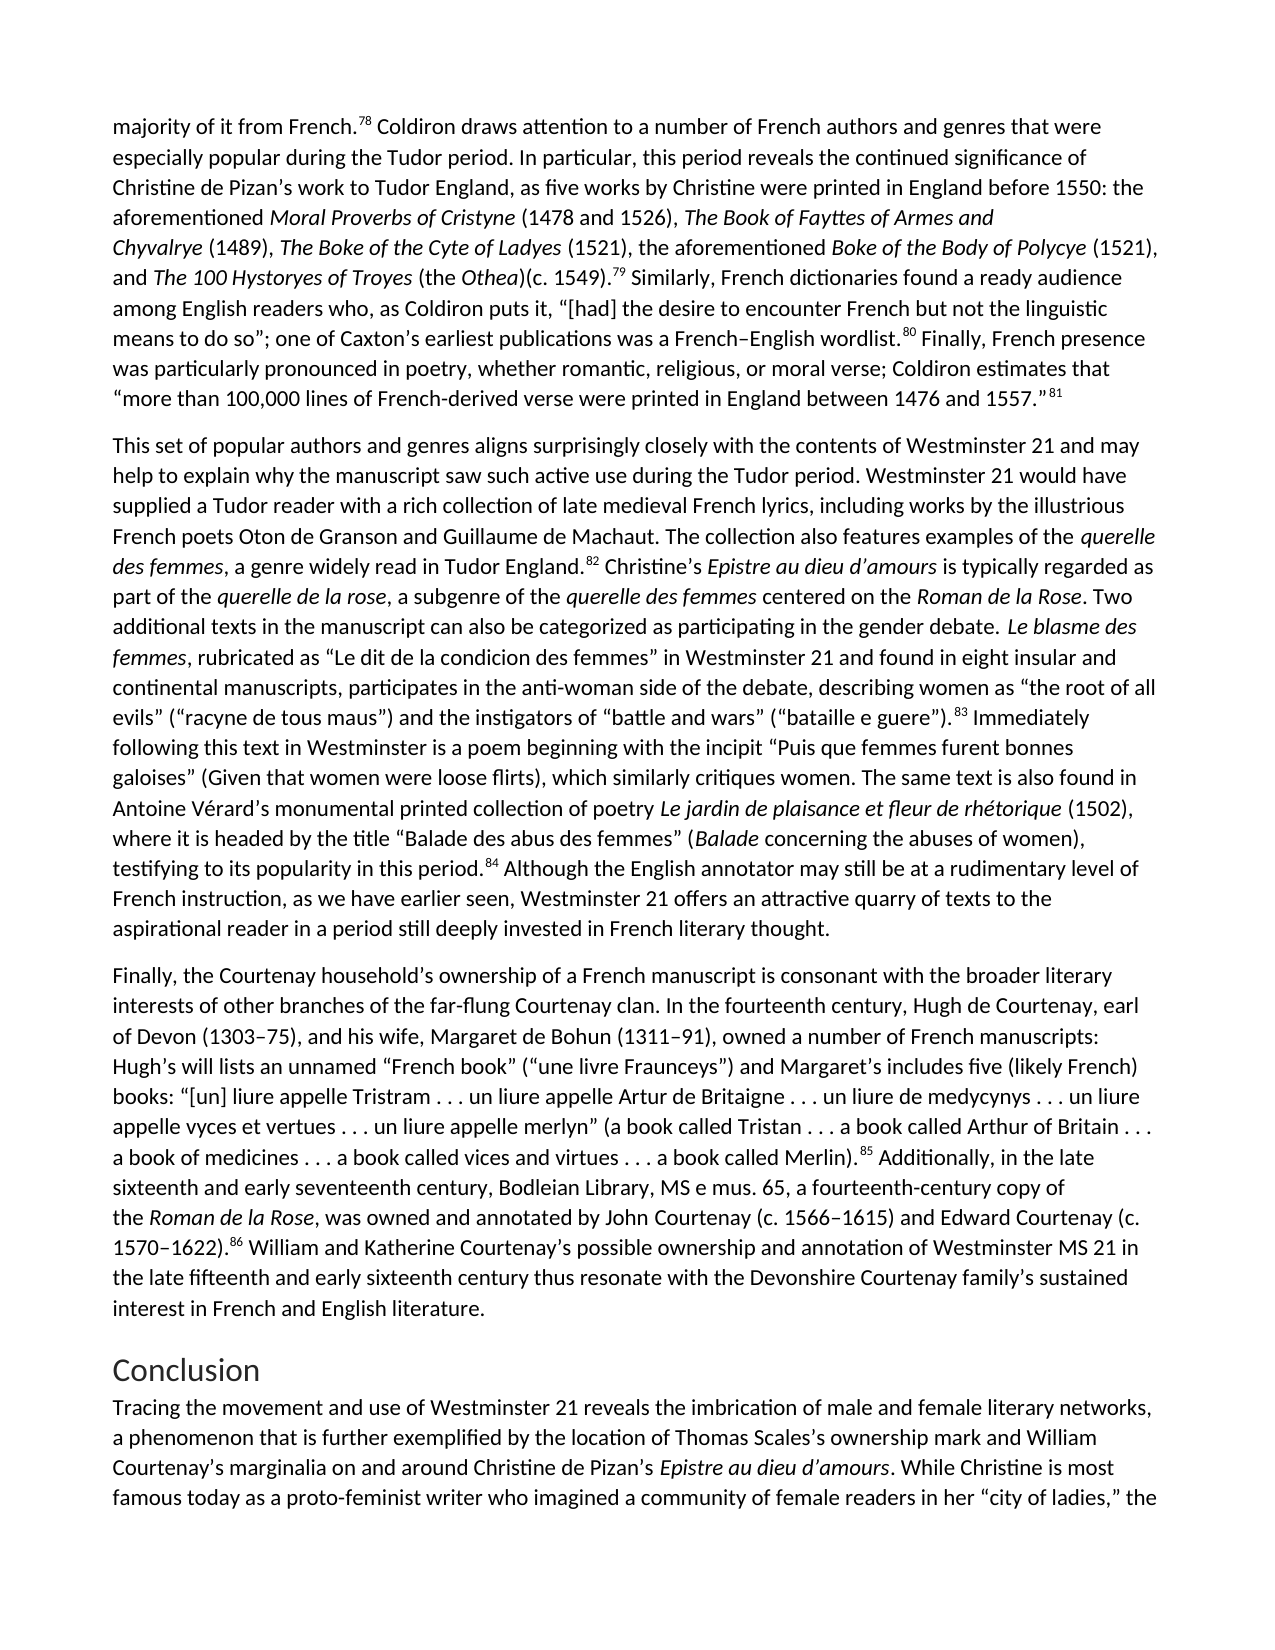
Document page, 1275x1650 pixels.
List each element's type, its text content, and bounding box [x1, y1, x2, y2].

text Finally, the Courtenay household’s ownership of a French manuscript is consonant with the broader literary interests of other branches of the far-flung Courtenay clan. In the fourteenth century, Hugh de Courtenay, earl of Devon (1303–75), and his wife, Margaret de Bohun (1311–91), owned a number of French manuscripts: Hugh’s will lists an unnamed “French book” (“une livre Fraunceys”) and Margaret’s includes five (likely French) books: “[un] liure appelle Tristram . . . un liure appelle Artur de Britaigne . . . un liure de medycynys . . . un liure appelle vyces et vertues . . . un liure appelle merlyn” (a book called Tristan . . . a book called Arthur of Britain . . . a book of medicines . . . a book called vices and virtues . . . a book called Merlin).85 Additionally, in the late sixteenth and early seventeenth century, Bodleian Library, MS e mus. 65, a fourteenth-century copy of the Roman de la Rose, was owned and annotated by John Courtenay (c. 1566–1615) and Edward Courtenay (c. 1570–1622).86 William and Katherine Courtenay’s possible ownership and annotation of Westminster MS 21 in the late fifteenth and early sixteenth century thus resonate with the Devonshire Courtenay family’s sustained interest in French and English literature. [112, 961, 1162, 1322]
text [112, 112, 1162, 412]
text This set of popular authors and genres aligns surprisingly closely with the contents of Westminster 21 and may help to explain why the manuscript saw such active use during the Tudor period. Westminster 21 would have supplied a Tudor reader with a rich collection of late medieval French lyrics, including works by the illustrious French poets Oton de Granson and Guillaume de Machaut. The collection also features examples of the querelle des femmes, a genre widely read in Tudor England.82 Christine’s Epistre au dieu d’amours is typically regarded as part of the querelle de la rose, a subgenre of the querelle des femmes centered on the Roman de la Rose. Two additional texts in the manuscript can also be categorized as participating in the gender debate. Le blasme des femmes, rubricated as “Le dit de la condicion des femmes” in Westminster 21 and found in eight insular and continental manuscripts, participates in the anti-woman side of the debate, describing women as “the root of all evils” (“racyne de tous maus”) and the instigators of “battle and wars” (“bataille e guere”).83 Immediately following this text in Westminster is a poem beginning with the incipit “Puis que femmes furent bonnes galoises” (Given that women were loose flirts), which similarly critiques women. The same text is also found in Antoine Vérard’s monumental printed collection of poetry Le jardin de plaisance et fleur de rhétorique (1502), where it is headed by the title “Balade des abus des femmes” (Balade concerning the abuses of women), testifying to its popularity in this period.84 Although the English annotator may still be at a rudimentary level of French instruction, as we have earlier seen, Westminster 21 offers an attractive quarry of texts to the aspirational reader in a period still deeply invested in French literary thought. [112, 431, 1162, 943]
subtitle Conclusion [112, 1349, 1162, 1390]
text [112, 1393, 1162, 1512]
